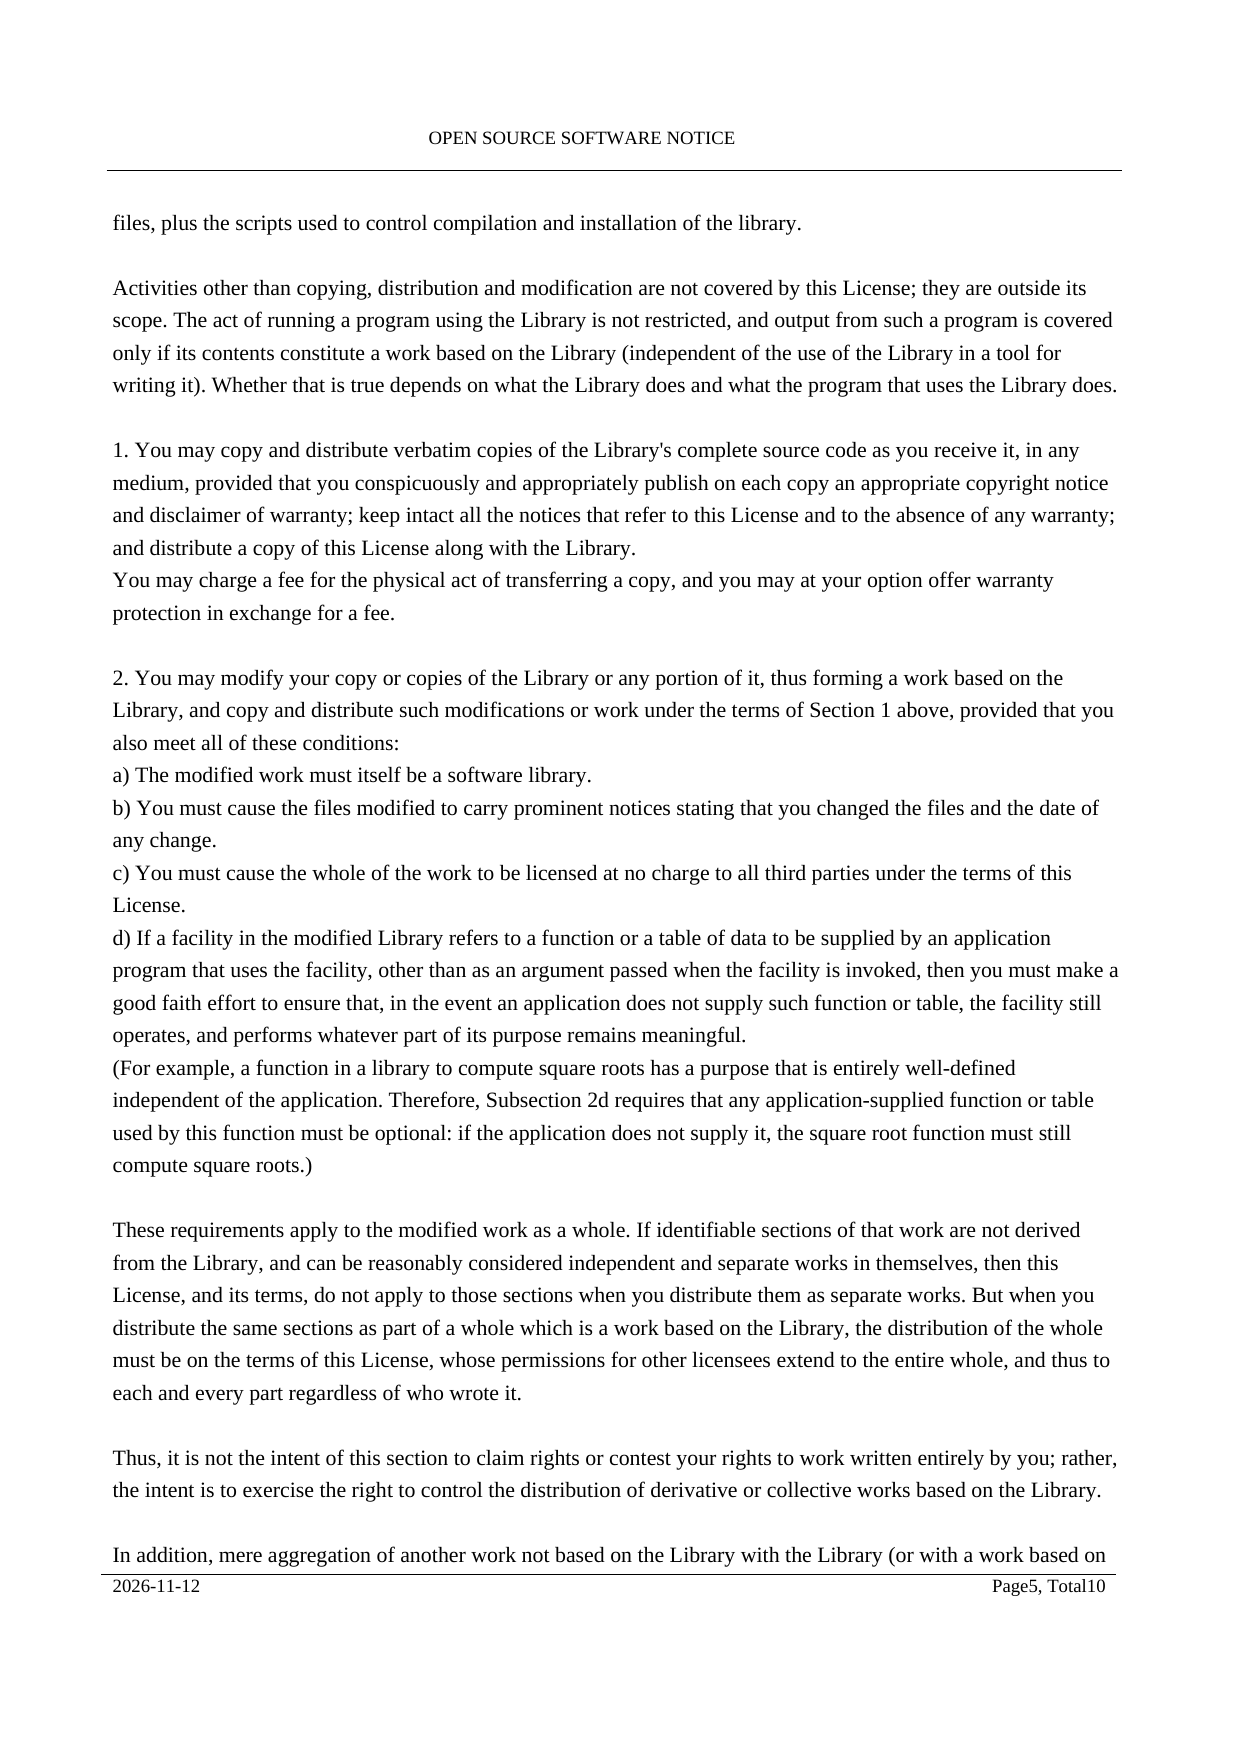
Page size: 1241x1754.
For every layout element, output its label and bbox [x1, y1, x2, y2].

text [112, 206, 1128, 1571]
